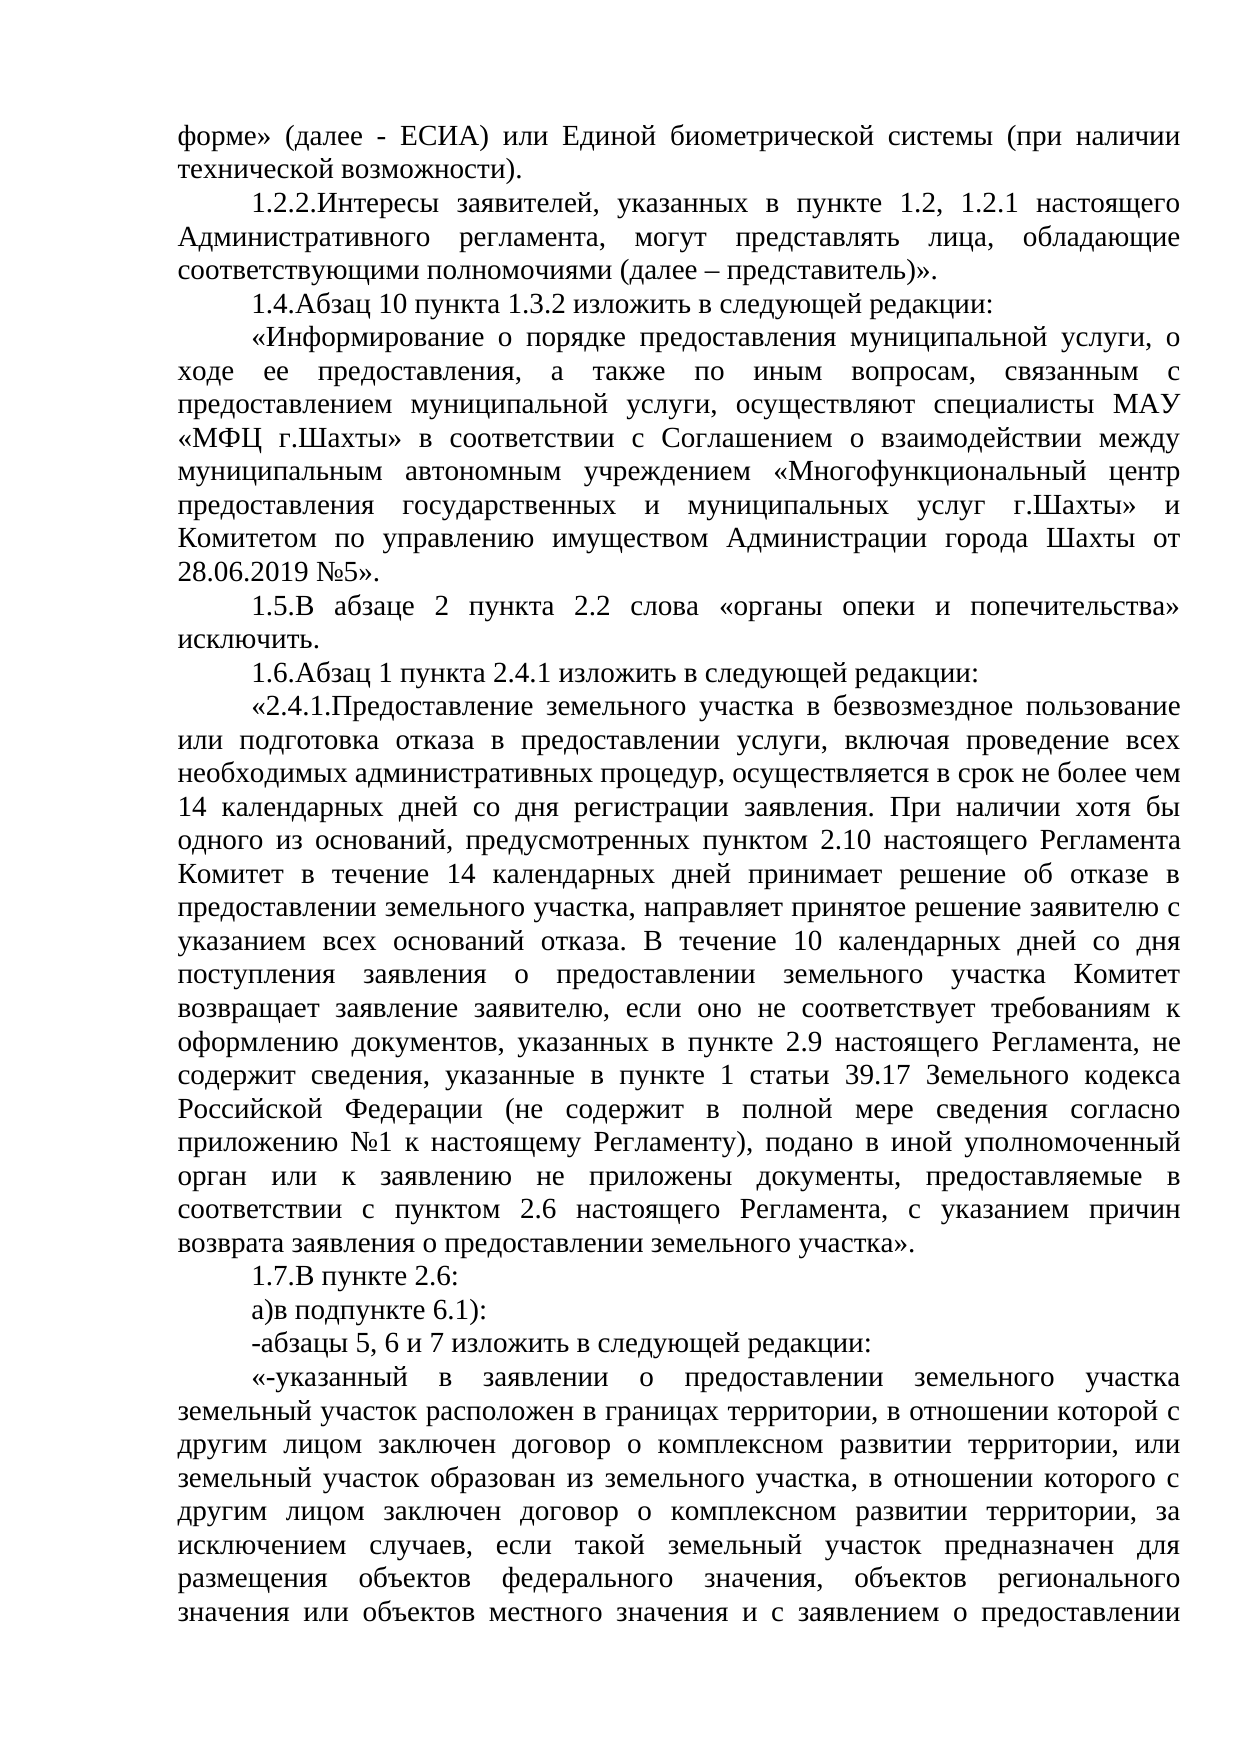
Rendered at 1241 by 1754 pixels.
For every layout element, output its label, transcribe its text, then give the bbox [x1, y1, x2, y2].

text 1.6.Абзац 1 пункта 2.4.1 изложить в следующей редакции: [177, 655, 1181, 688]
text 1.7.В пункте 2.6: [177, 1258, 1181, 1292]
text «2.4.1.Предоставление земельного участка в безвозмездное пользование или подготовка отказа в предоставлении услуги, включая проведение всех необходимых административных процедур, осуществляется в срок не более чем 14 календарных дней со дня регистрации заявления. При наличии хотя бы одного из оснований, предусмотренных пунктом 2.10 настоящего Регламента Комитет в течение 14 календарных дней принимает решение об отказе в предоставлении земельного участка, направляет принятое решение заявителю с указанием всех оснований отказа. В течение 10 календарных дней со дня поступления заявления о предоставлении земельного участка Комитет возвращает заявление заявителю, если оно не соответствует требованиям к оформлению документов, указанных в пункте 2.9 настоящего Регламента, не содержит сведения, указанные в пункте 1 статьи 39.17 Земельного кодекса Российской Федерации (не содержит в полной мере сведения согласно приложению №1 к настоящему Регламенту), подано в иной уполномоченный орган или к заявлению не приложены документы, предоставляемые в соответствии с пунктом 2.6 настоящего Регламента, с указанием причин возврата заявления о предоставлении земельного участка». [177, 688, 1181, 1258]
text 1.2.2.Интересы заявителей, указанных в пункте 1.2, 1.2.1 настоящего Административного регламента, могут представлять лица, обладающие соответствующими полномочиями (далее – представитель)». [177, 185, 1181, 286]
text 1.5.В абзаце 2 пункта 2.2 слова «органы опеки и попечительства» исключить. [177, 588, 1181, 655]
text а)в подпункте 6.1): [177, 1292, 1181, 1326]
text 1.4.Абзац 10 пункта 1.3.2 изложить в следующей редакции: [177, 286, 1181, 319]
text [177, 118, 1181, 185]
text «Информирование о порядке предоставления муниципальной услуги, о ходе ее предоставления, а также по иным вопросам, связанным с предоставлением муниципальной услуги, осуществляют специалисты МАУ «МФЦ г.Шахты» в соответствии с Соглашением о взаимодействии между муниципальным автономным учреждением «Многофункциональный центр предоставления государственных и муниципальных услуг г.Шахты» и Комитетом по управлению имуществом Администрации города Шахты от 28.06.2019 №5». [177, 319, 1181, 588]
text -абзацы 5, 6 и 7 изложить в следующей редакции: [177, 1326, 1181, 1359]
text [177, 1359, 1181, 1627]
